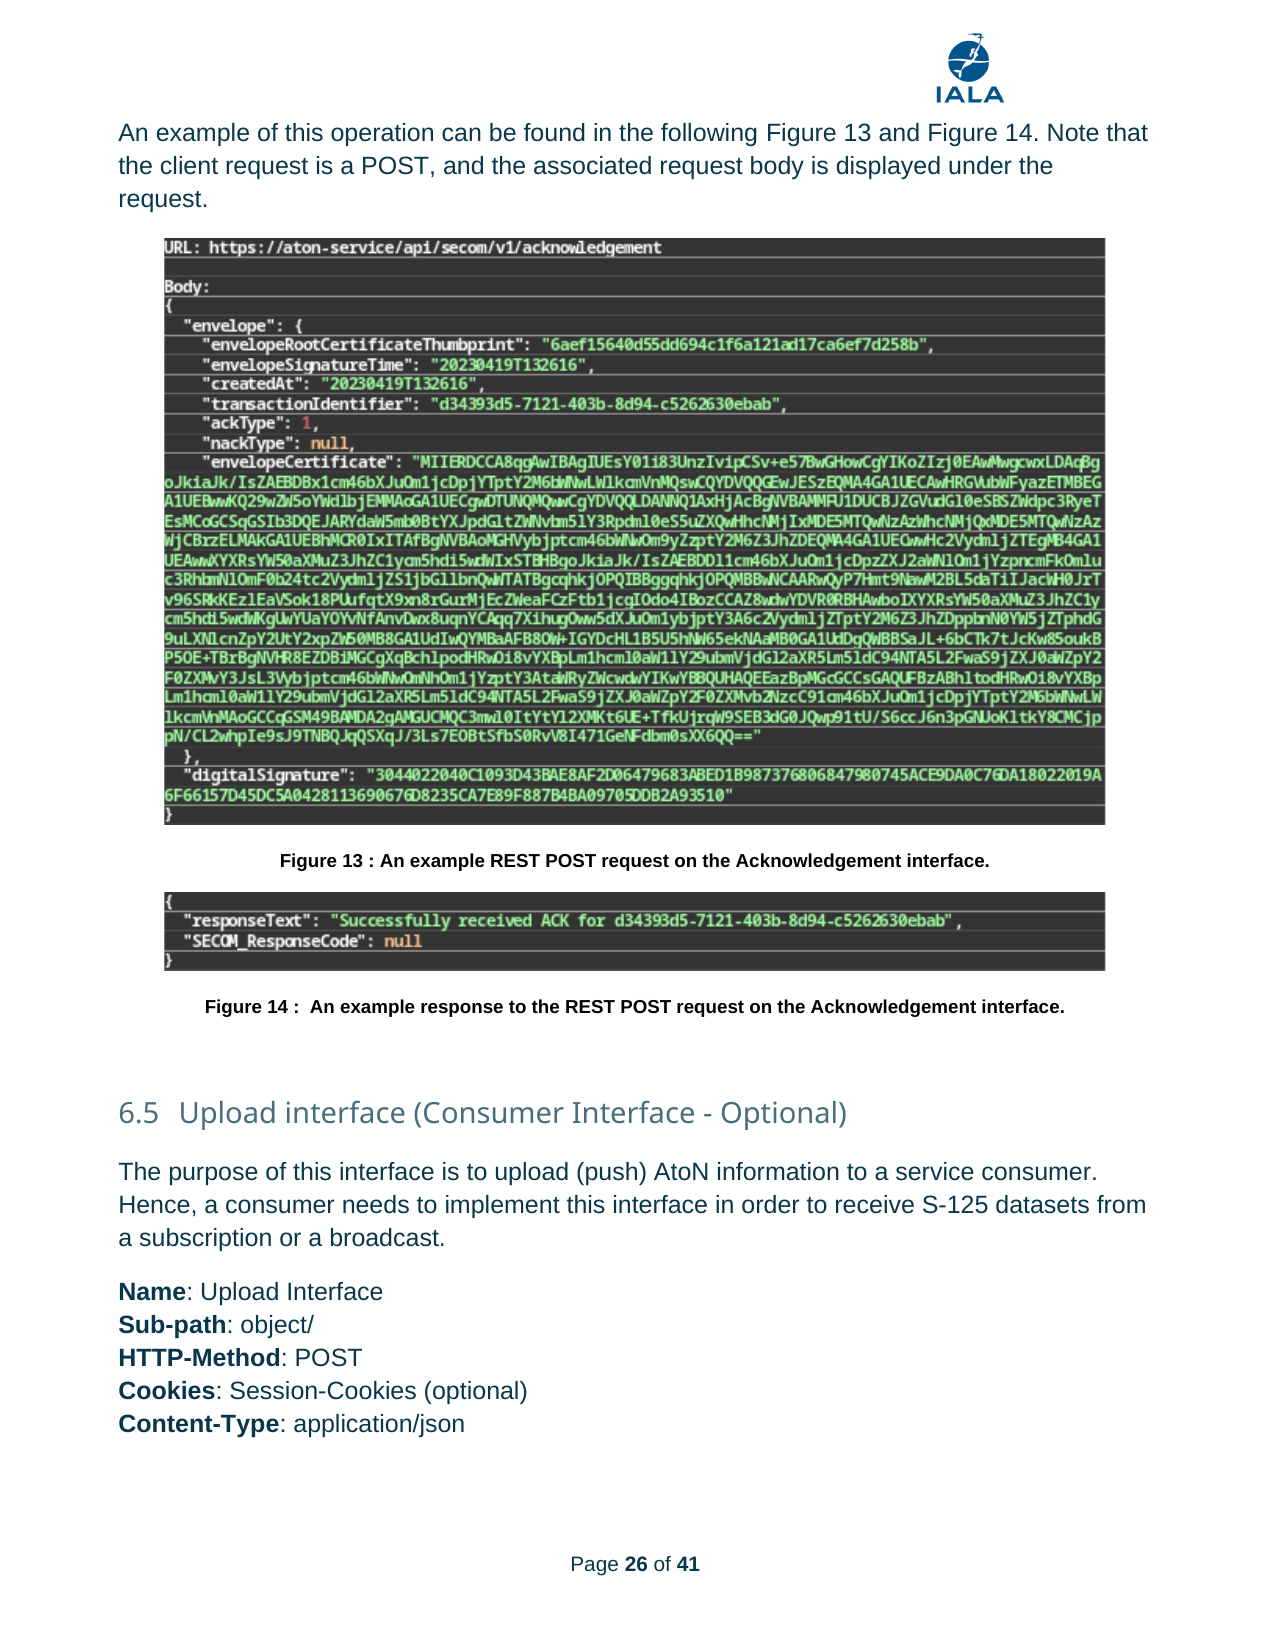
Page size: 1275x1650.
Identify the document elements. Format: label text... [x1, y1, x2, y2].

text Figure 14 : An example response to the REST POST request on the Acknowledgement interface. [118, 996, 1152, 1017]
text An example of this operation can be found in the following Figure 13 and Figure 14. Note that the client request is a POST, and the associated request body is displayed under the request. [118, 118, 1152, 213]
text HTTP-Method: POST [118, 1343, 1152, 1371]
subtitle Upload interface (Consumer Interface - Optional) [118, 1092, 1152, 1132]
text Name: Upload Interface [118, 1277, 1152, 1305]
text Cookies: Session-Cookies (optional) [118, 1376, 1152, 1404]
text Sub-path: object/ [118, 1309, 1152, 1338]
text Content-Type: application/json [118, 1409, 1152, 1437]
picture [921, 25, 1016, 118]
text The purpose of this interface is to upload (push) AtoN information to a service consumer. Hence, a consumer needs to implement this interface in order to receive S-125 datasets from a subscription or a broadcast. [118, 1157, 1152, 1251]
text Figure 13 : An example REST POST request on the Acknowledgement interface. [118, 850, 1152, 872]
